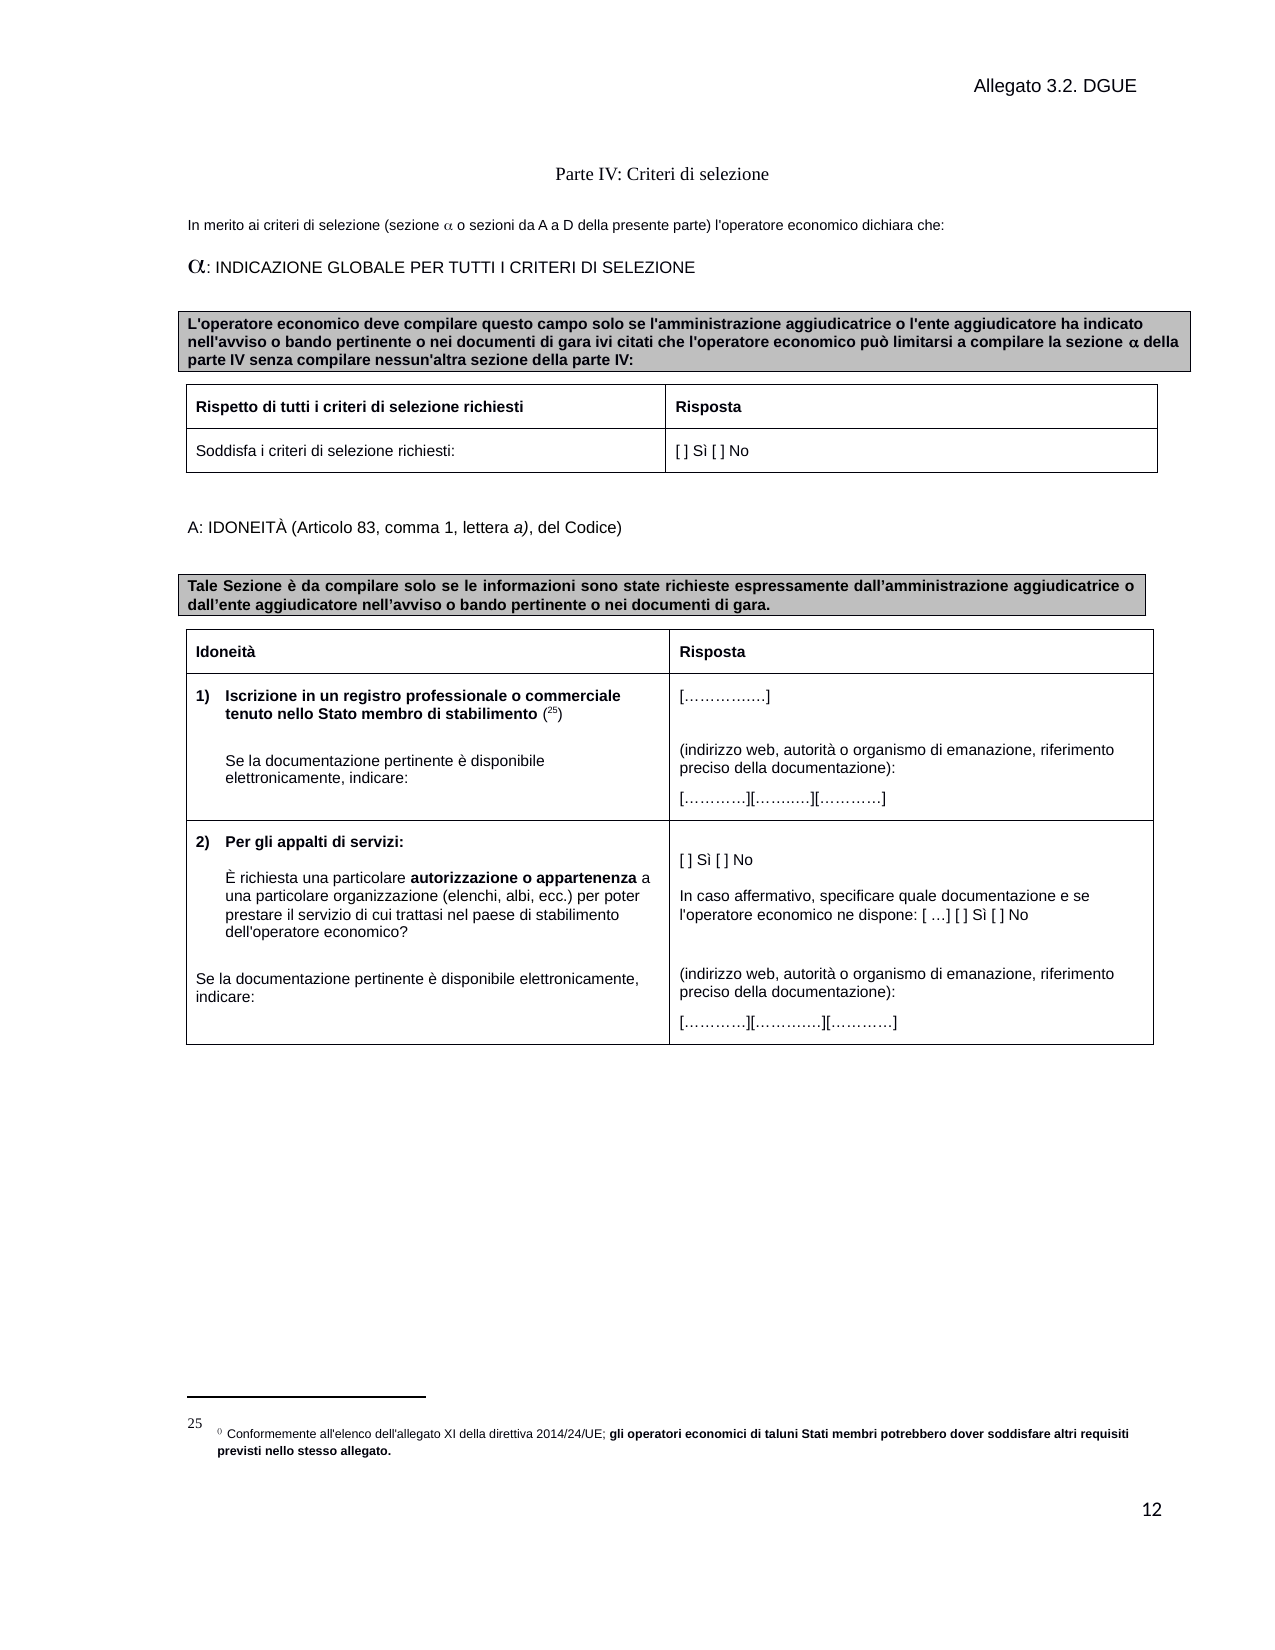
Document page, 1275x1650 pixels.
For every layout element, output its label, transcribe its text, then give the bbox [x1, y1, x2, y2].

table_cell [………….…] (indirizzo web, autorità o organismo di emanazione, riferimento preciso della documentazione): […………][……..…][…………] [670, 674, 1153, 819]
title A: Idoneità (Articolo 83, comma 1, lettera a), del Codice) [187, 517, 1137, 537]
text In merito ai criteri di selezione (sezione  o sezioni da A a D della presente parte) l'operatore economico dichiara che: [187, 217, 1137, 234]
text Parte IV: Criteri di selezione [187, 162, 1137, 184]
table_header Risposta [670, 630, 1153, 673]
table_header Risposta [666, 385, 1157, 428]
table_header Idoneità [187, 630, 669, 673]
table_cell Per gli appalti di servizi: È richiesta una particolare autorizzazione o appartenenza a una particolare organizzazione (elenchi, albi, ecc.) per poter prestare il servizio di cui trattasi nel paese di stabilimento dell'operatore economico? Se la documentazione pertinente è disponibile elettronicamente, indicare: [187, 821, 669, 1043]
text Tale Sezione è da compilare solo se le informazioni sono state richieste espressamente dall’amministrazione aggiudicatrice o dall’ente aggiudicatore nell’avviso o bando pertinente o nei documenti di gara. [179, 575, 1145, 615]
table_cell [ ] Sì [ ] No In caso affermativo, specificare quale documentazione e se l'operatore economico ne dispone: [ …] [ ] Sì [ ] No (indirizzo web, autorità o organismo di emanazione, riferimento preciso della documentazione): […………][……….…][…………] [670, 821, 1153, 1043]
table_header Rispetto di tutti i criteri di selezione richiesti [187, 385, 665, 428]
table_cell Iscrizione in un registro professionale o commerciale tenuto nello Stato membro di stabilimento () Se la documentazione pertinente è disponibile elettronicamente, indicare: [187, 674, 669, 819]
text L'operatore economico deve compilare questo campo solo se l'amministrazione aggiudicatrice o l'ente aggiudicatore ha indicato nell'avviso o bando pertinente o nei documenti di gara ivi citati che l'operatore economico può limitarsi a compilare la sezione  della parte IV senza compilare nessun'altra sezione della parte IV: [179, 312, 1190, 371]
table_cell [ ] Sì [ ] No [666, 429, 1157, 472]
table_cell Soddisfa i criteri di selezione richiesti: [187, 429, 665, 472]
title : Indicazione globale per tutti i criteri di selezione [187, 253, 1137, 279]
